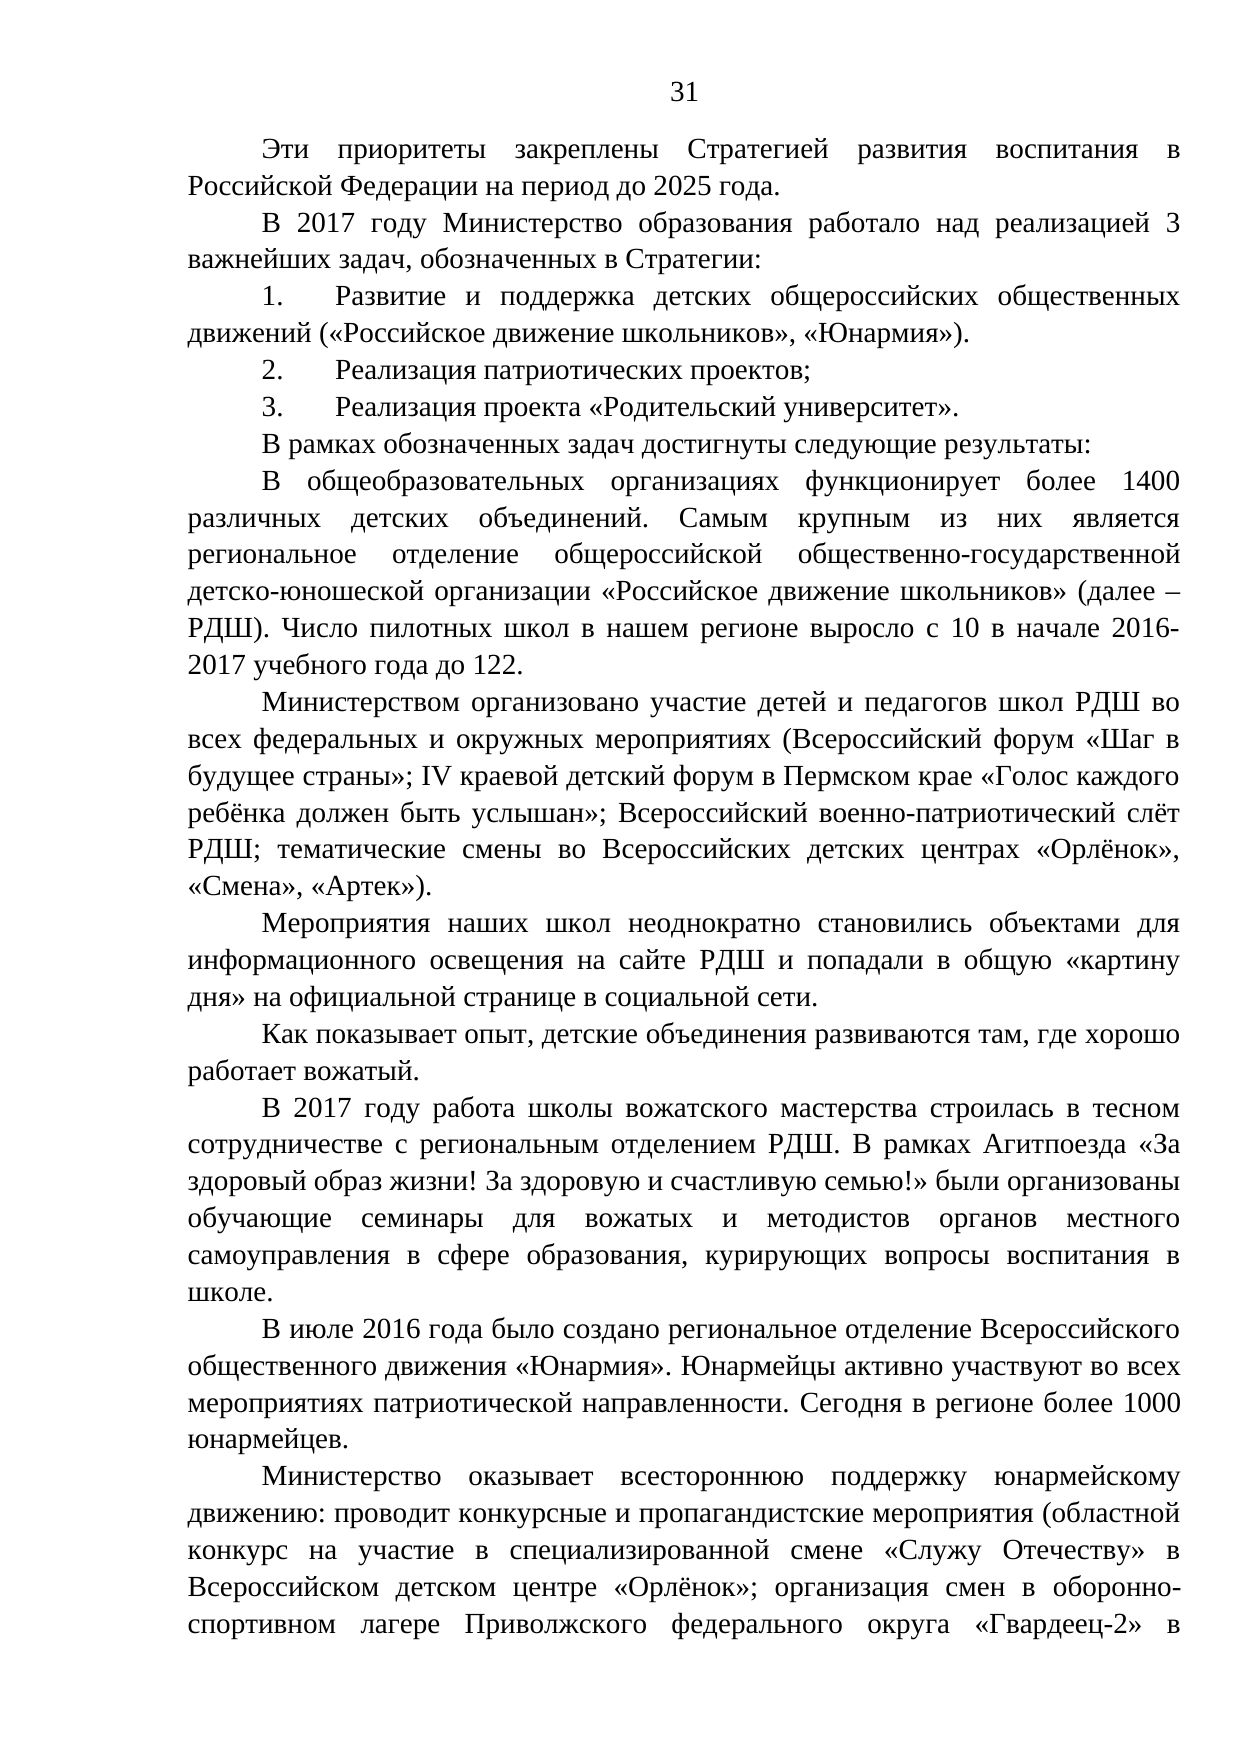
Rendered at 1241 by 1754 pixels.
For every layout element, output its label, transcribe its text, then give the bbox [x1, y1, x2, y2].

text В рамках обозначенных задач достигнуты следующие результаты: [187, 426, 1181, 459]
text Министерством организовано участие детей и педагогов школ РДШ во всех федеральных и окружных мероприятиях (Всероссийский форум «Шаг в будущее страны»; IV краевой детский форум в Пермском крае «Голос каждого ребёнка должен быть услышан»; Всероссийский военно-патриотический слёт РДШ; тематические смены во Всероссийских детских центрах «Орлёнок», «Смена», «Артек»). [187, 684, 1181, 902]
text Как показывает опыт, детские объединения развиваются там, где хорошо работает вожатый. [187, 1016, 1181, 1086]
list Реализация патриотических проектов; [187, 352, 1181, 386]
text Мероприятия наших школ неоднократно становились объектами для информационного освещения на сайте РДШ и попадали в общую «картину дня» на официальной странице в социальной сети. [187, 905, 1181, 1013]
list Развитие и поддержка детских общероссийских общественных движений («Российское движение школьников», «Юнармия»). [187, 278, 1181, 349]
text В 2017 году Министерство образования работало над реализацией 3 важнейших задач, обозначенных в Стратегии: [187, 205, 1181, 275]
text Эти приоритеты закреплены Стратегией развития воспитания в Российской Федерации на период до 2025 года. [187, 131, 1181, 201]
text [187, 1528, 1181, 1639]
text В общеобразовательных организациях функционирует более 1400 различных детских объединений. Самым крупным из них является региональное отделение общероссийской общественно-государственной детско-юношеской организации «Российское движение школьников» (далее – РДШ). Число пилотных школ в нашем регионе выросло с 10 в начале 2016-2017 учебного года до 122. [187, 463, 1181, 681]
list Реализация проекта «Родительский университет». [187, 389, 1181, 423]
text В 2017 году работа школы вожатского мастерства строилась в тесном сотрудничестве с региональным отделением РДШ. В рамках Агитпоезда «За здоровый образ жизни! За здоровую и счастливую семью!» были организованы обучающие семинары для вожатых и методистов органов местного самоуправления в сфере образования, курирующих вопросы воспитания в школе. [187, 1090, 1181, 1308]
text В июле 2016 года было создано региональное отделение Всероссийского общественного движения «Юнармия». Юнармейцы активно участвуют во всех мероприятиях патриотической направленности. Сегодня в регионе более 1000 юнармейцев. [187, 1311, 1181, 1455]
